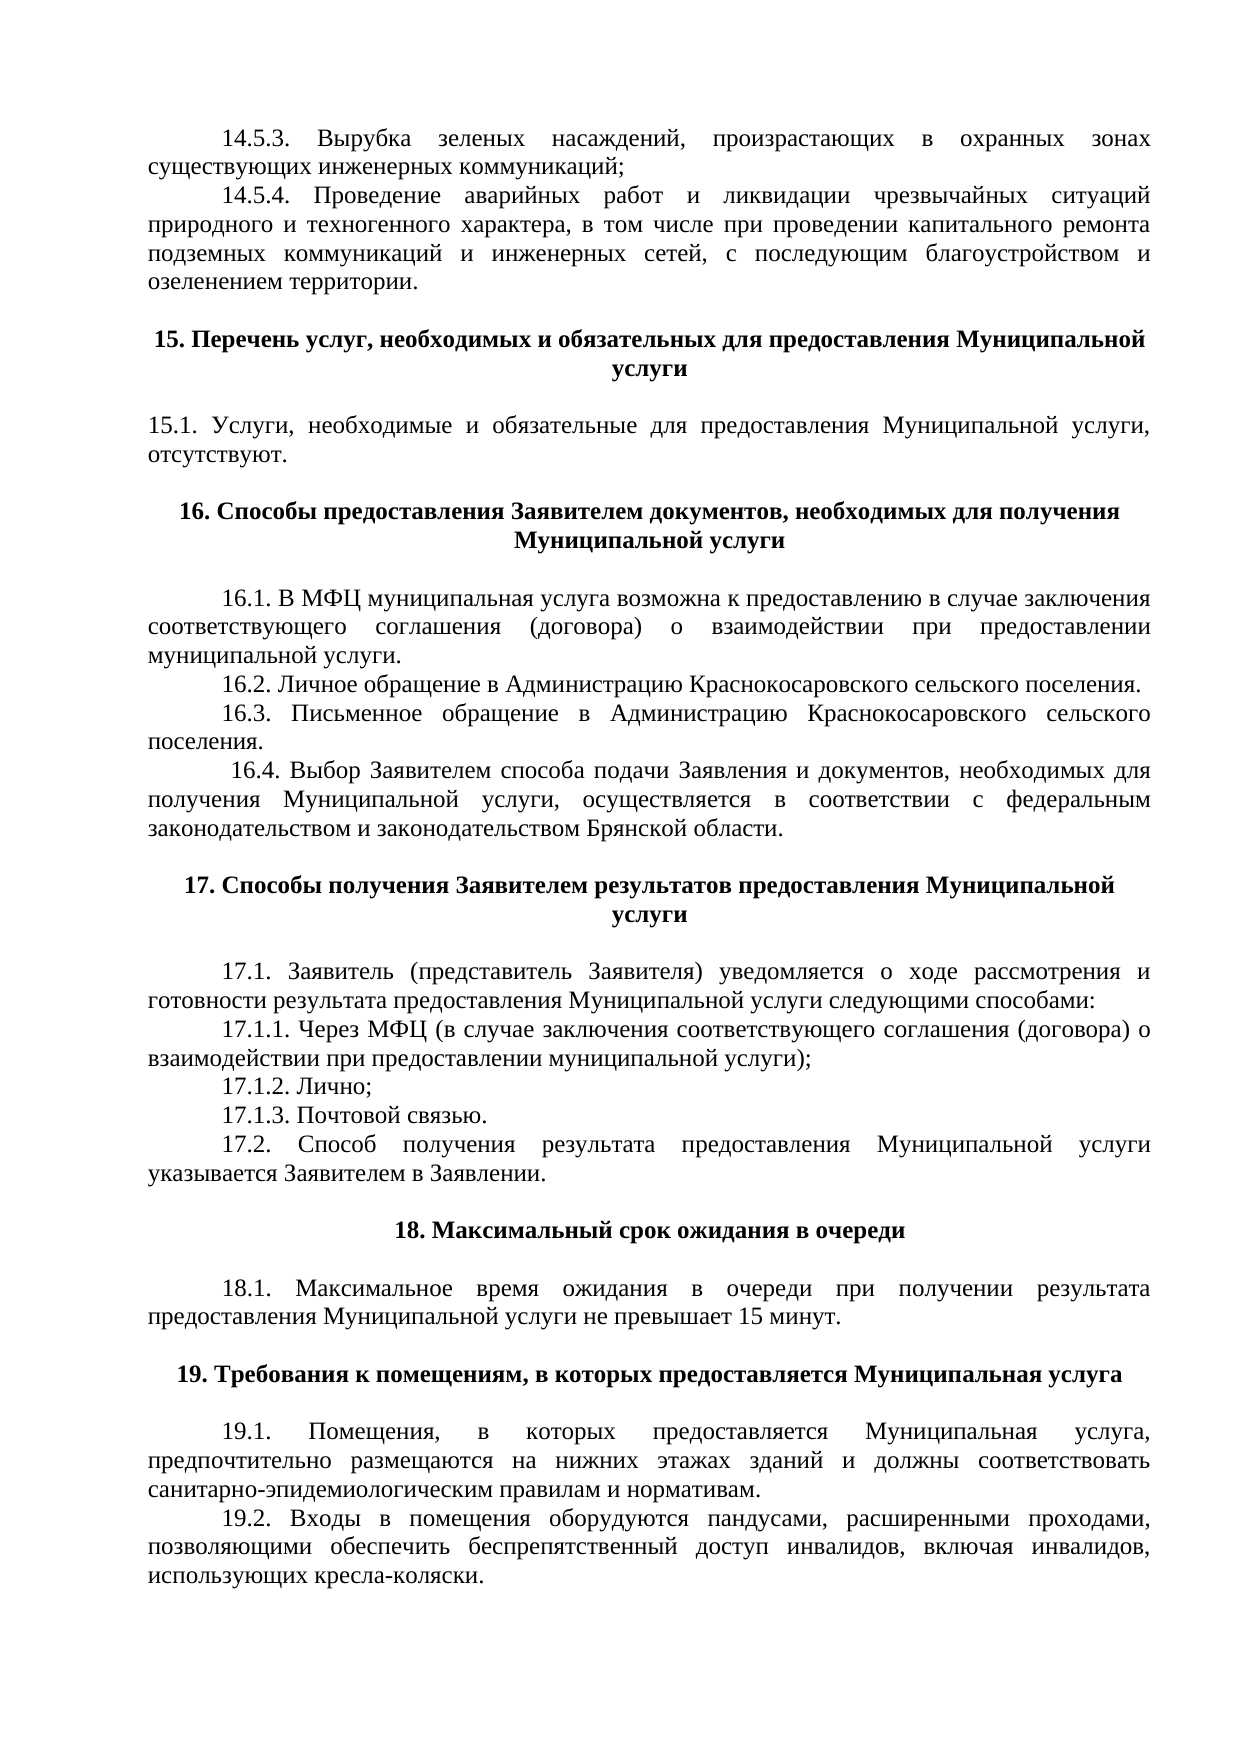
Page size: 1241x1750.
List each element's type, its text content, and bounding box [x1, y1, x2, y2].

text 14.5.4. Проведение аварийных работ и ликвидации чрезвычайных ситуаций природного и техногенного характера, в том числе при проведении капитального ремонта подземных коммуникаций и инженерных сетей, с последующим благоустройством и озеленением территории. [148, 180, 1152, 295]
text 15.1. Услуги, необходимые и обязательные для предоставления Муниципальной услуги, отсутствуют. [148, 410, 1152, 468]
text 17.1.2. Лично; [148, 1071, 1152, 1100]
text 15. Перечень услуг, необходимых и обязательных для предоставления Муниципальной услуги [148, 324, 1152, 381]
text 17.2. Способ получения результата предоставления Муниципальной услуги указывается Заявителем в Заявлении. [148, 1129, 1152, 1186]
text 19.1. Помещения, в которых предоставляется Муниципальная услуга, предпочтительно размещаются на нижних этажах зданий и должны соответствовать санитарно-эпидемиологическим правилам и нормативам. [148, 1416, 1152, 1503]
text 18. Максимальный срок ожидания в очереди [148, 1215, 1152, 1244]
text 16. Способы предоставления Заявителем документов, необходимых для получения Муниципальной услуги [148, 496, 1152, 554]
text 17. Способы получения Заявителем результатов предоставления Муниципальной услуги [148, 870, 1152, 928]
text 16.1. В МФЦ муниципальная услуга возможна к предоставлению в случае заключения соответствующего соглашения (договора) о взаимодействии при предоставлении муниципальной услуги. [148, 583, 1152, 669]
text 17.1.1. Через МФЦ (в случае заключения соответствующего соглашения (договора) о взаимодействии при предоставлении муниципальной услуги); [148, 1014, 1152, 1071]
text 18.1. Максимальное время ожидания в очереди при получении результата предоставления Муниципальной услуги не превышает 15 минут. [148, 1273, 1152, 1330]
text 17.1. Заявитель (представитель Заявителя) уведомляется о ходе рассмотрения и готовности результата предоставления Муниципальной услуги следующими способами: [148, 956, 1152, 1014]
text 16.2. Личное обращение в Администрацию Краснокосаровского сельского поселения. [148, 669, 1152, 698]
text 17.1.3. Почтовой связью. [148, 1100, 1152, 1129]
text 19.2. Входы в помещения оборудуются пандусами, расширенными проходами, позволяющими обеспечить беспрепятственный доступ инвалидов, включая инвалидов, использующих кресла-коляски. [148, 1503, 1152, 1589]
text 16.4. Выбор Заявителем способа подачи Заявления и документов, необходимых для получения Муниципальной услуги, осуществляется в соответствии с федеральным законодательством и законодательством Брянской области. [148, 755, 1152, 841]
text 14.5.3. Вырубка зеленых насаждений, произрастающих в охранных зонах существующих инженерных коммуникаций; [148, 123, 1152, 180]
text 19. Требования к помещениям, в которых предоставляется Муниципальная услуга [148, 1359, 1152, 1388]
text 16.3. Письменное обращение в Администрацию Краснокосаровского сельского поселения. [148, 698, 1152, 755]
